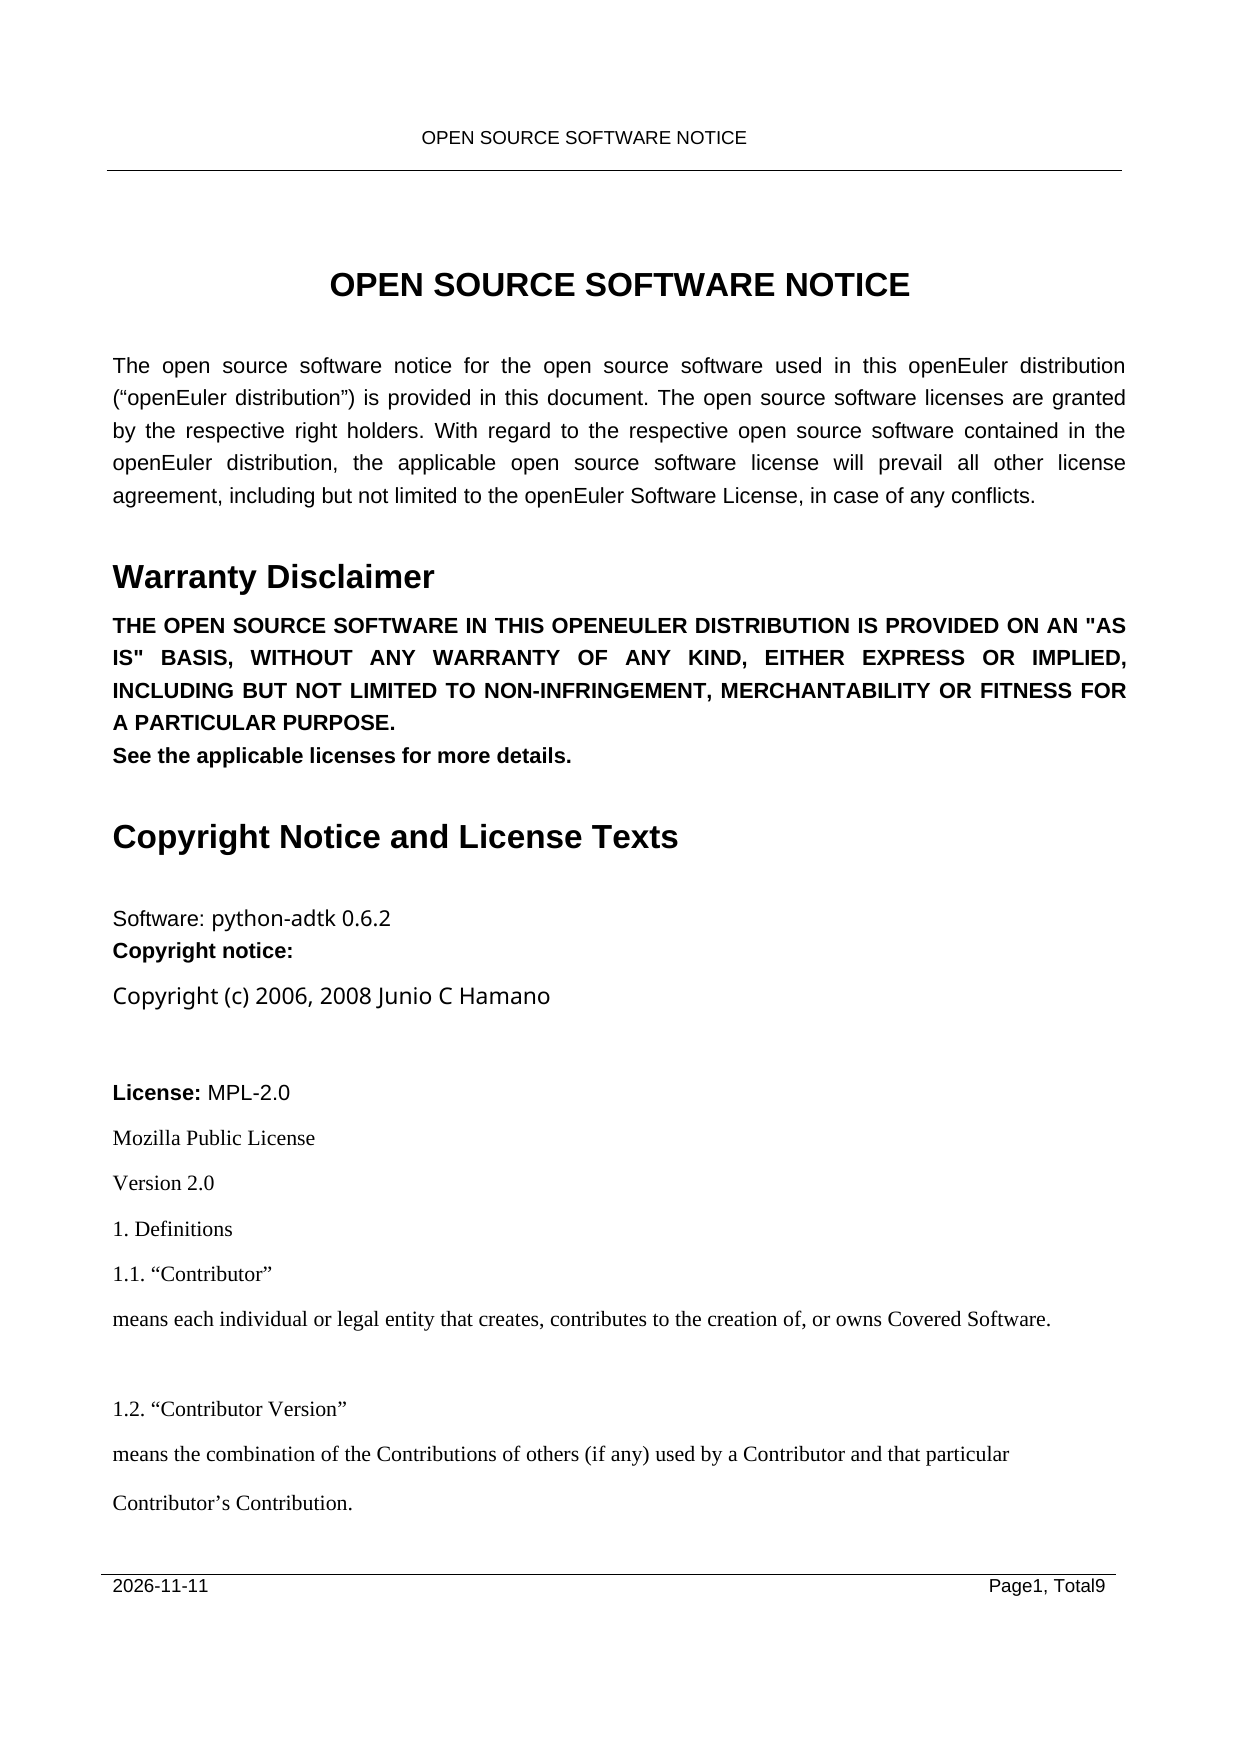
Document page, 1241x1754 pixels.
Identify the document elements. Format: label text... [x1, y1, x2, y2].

text Version 2.0 [112, 1167, 1128, 1199]
text means each individual or legal entity that creates, contributes to the creation of, or owns Covered Software. [112, 1302, 1128, 1334]
text License: MPL-2.0 [112, 1077, 1128, 1109]
text THE OPEN SOURCE SOFTWARE IN THIS OPENEULER DISTRIBUTION IS PROVIDED ON AN "AS IS" BASIS, WITHOUT ANY WARRANTY OF ANY KIND, EITHER EXPRESS OR IMPLIED, INCLUDING BUT NOT LIMITED TO NON-INFRINGEMENT, MERCHANTABILITY OR FITNESS FOR A PARTICULAR PURPOSE. See the applicable licenses for more details. [112, 609, 1128, 771]
text The open source software notice for the open source software used in this openEuler distribution (“openEuler distribution”) is provided in this document. The open source software licenses are granted by the respective right holders. With regard to the respective open source software contained in the openEuler distribution, the applicable open source software license will prevail all other license agreement, including but not limited to the openEuler Software License, in case of any conflicts. [112, 349, 1128, 511]
text OPEN SOURCE SOFTWARE NOTICE [112, 251, 1128, 316]
text Copyright Notice and License Texts [112, 804, 1128, 869]
text Copyright notice: [112, 934, 1128, 966]
text Software: python-adtk 0.6.2 [112, 901, 1128, 934]
text 1. Definitions [112, 1212, 1128, 1244]
text 1.1. “Contributor” [112, 1257, 1128, 1289]
text 1.2. “Contributor Version” [112, 1392, 1128, 1425]
text means the combination of the Contributions of others (if any) used by a Contributor and that particular Contributor’s Contribution. [112, 1437, 1128, 1519]
text Copyright (c) 2006, 2008 Junio C Hamano [112, 979, 1128, 1060]
text Mozilla Public License [112, 1122, 1128, 1154]
text Warranty Disclaimer [112, 544, 1128, 609]
